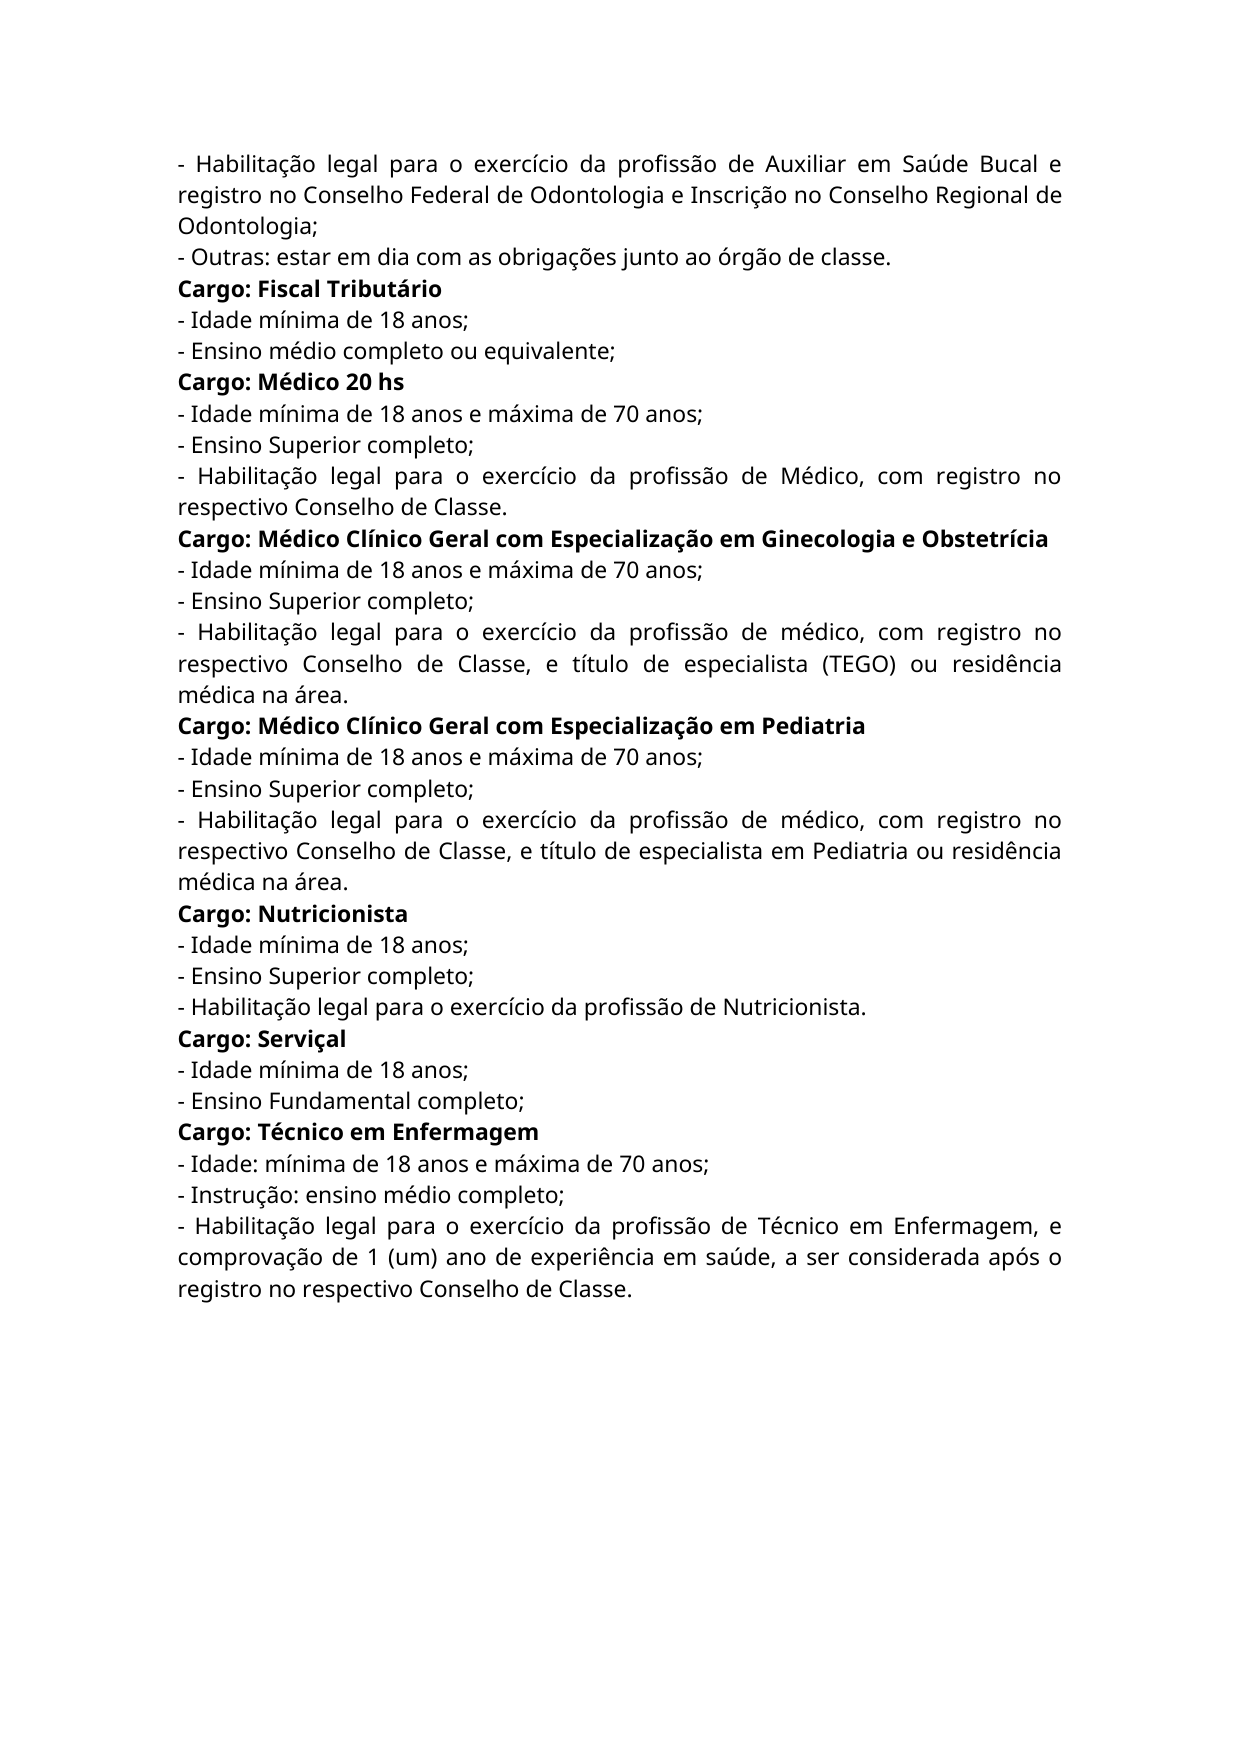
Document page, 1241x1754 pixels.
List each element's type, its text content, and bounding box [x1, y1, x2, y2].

text - Habilitação legal para o exercício da profissão de Técnico em Enfermagem, e comprovação de 1 (um) ano de experiência em saúde, a ser considerada após o registro no respectivo Conselho de Classe. [177, 1210, 1063, 1304]
text - Habilitação legal para o exercício da profissão de Médico, com registro no respectivo Conselho de Classe. [177, 460, 1063, 523]
text - Idade mínima de 18 anos; [177, 304, 1063, 335]
text - Ensino Superior completo; [177, 585, 1063, 616]
text - Habilitação legal para o exercício da profissão de Auxiliar em Saúde Bucal e registro no Conselho Federal de Odontologia e Inscrição no Conselho Regional de Odontologia; [177, 148, 1063, 241]
text - Outras: estar em dia com as obrigações junto ao órgão de classe. [177, 241, 1063, 273]
text - Ensino médio completo ou equivalente; [177, 335, 1063, 366]
text - Ensino Superior completo; [177, 773, 1063, 804]
text - Ensino Fundamental completo; [177, 1085, 1063, 1116]
text Cargo: Nutricionista [177, 898, 1063, 929]
text - Idade: mínima de 18 anos e máxima de 70 anos; [177, 1148, 1063, 1179]
text - Idade mínima de 18 anos e máxima de 70 anos; [177, 398, 1063, 429]
text - Idade mínima de 18 anos; [177, 1054, 1063, 1085]
text - Habilitação legal para o exercício da profissão de médico, com registro no respectivo Conselho de Classe, e título de especialista (TEGO) ou residência médica na área. [177, 616, 1063, 710]
text - Idade mínima de 18 anos e máxima de 70 anos; [177, 554, 1063, 585]
text - Ensino Superior completo; [177, 429, 1063, 460]
text Cargo: Serviçal [177, 1023, 1063, 1054]
text Cargo: Médico 20 hs [177, 366, 1063, 398]
text Cargo: Fiscal Tributário [177, 273, 1063, 304]
text Cargo: Médico Clínico Geral com Especialização em Pediatria [177, 710, 1063, 741]
text Cargo: Médico Clínico Geral com Especialização em Ginecologia e Obstetrícia [177, 523, 1063, 554]
text - Ensino Superior completo; [177, 960, 1063, 991]
text - Habilitação legal para o exercício da profissão de médico, com registro no respectivo Conselho de Classe, e título de especialista em Pediatria ou residência médica na área. [177, 804, 1063, 898]
text - Habilitação legal para o exercício da profissão de Nutricionista. [177, 991, 1063, 1023]
text - Idade mínima de 18 anos; [177, 929, 1063, 960]
text - Idade mínima de 18 anos e máxima de 70 anos; [177, 741, 1063, 773]
text - Instrução: ensino médio completo; [177, 1179, 1063, 1210]
text Cargo: Técnico em Enfermagem [177, 1116, 1063, 1148]
